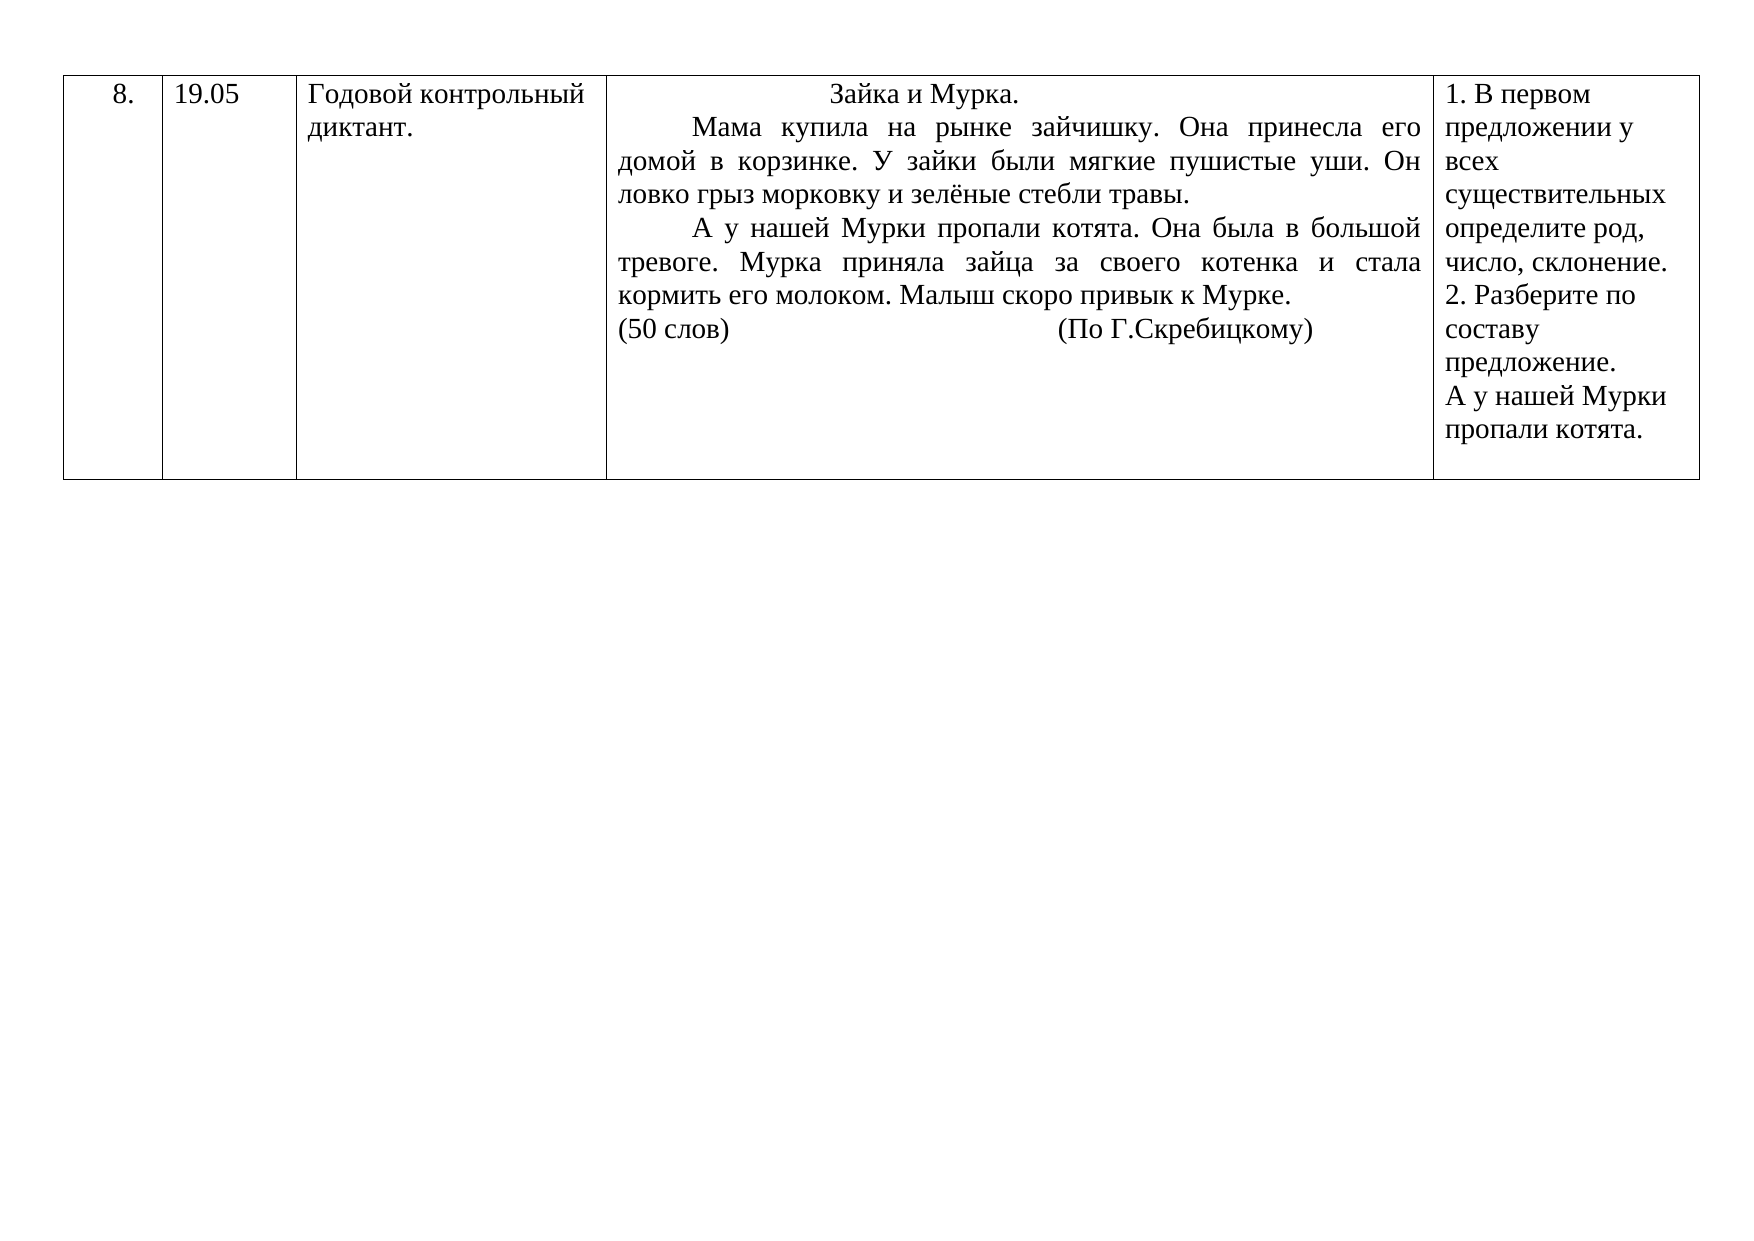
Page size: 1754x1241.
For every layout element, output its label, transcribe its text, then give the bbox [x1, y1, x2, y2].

table_cell Зайка и Мурка. Мама купила на рынке зайчишку. Она принесла его домой в корзинке. У зайки были мягкие пушистые уши. Он ловко грыз морковку и зелёные стебли травы. А у нашей Мурки пропали котята. Она была в большой тревоге. Мурка приняла зайца за своего котенка и стала кормить его молоком. Малыш скоро привык к Мурке. (50 слов) (По Г.Скребицкому) [607, 76, 1433, 478]
table_cell 1. В первом предложении у всех существительных определите род, число, склонение. 2. Разберите по составу предложение. А у нашей Мурки пропали котята. [1434, 76, 1699, 478]
table_cell Годовой контрольный диктант. [297, 76, 606, 478]
table_cell [64, 76, 162, 478]
table_cell 19.05 [163, 76, 296, 478]
